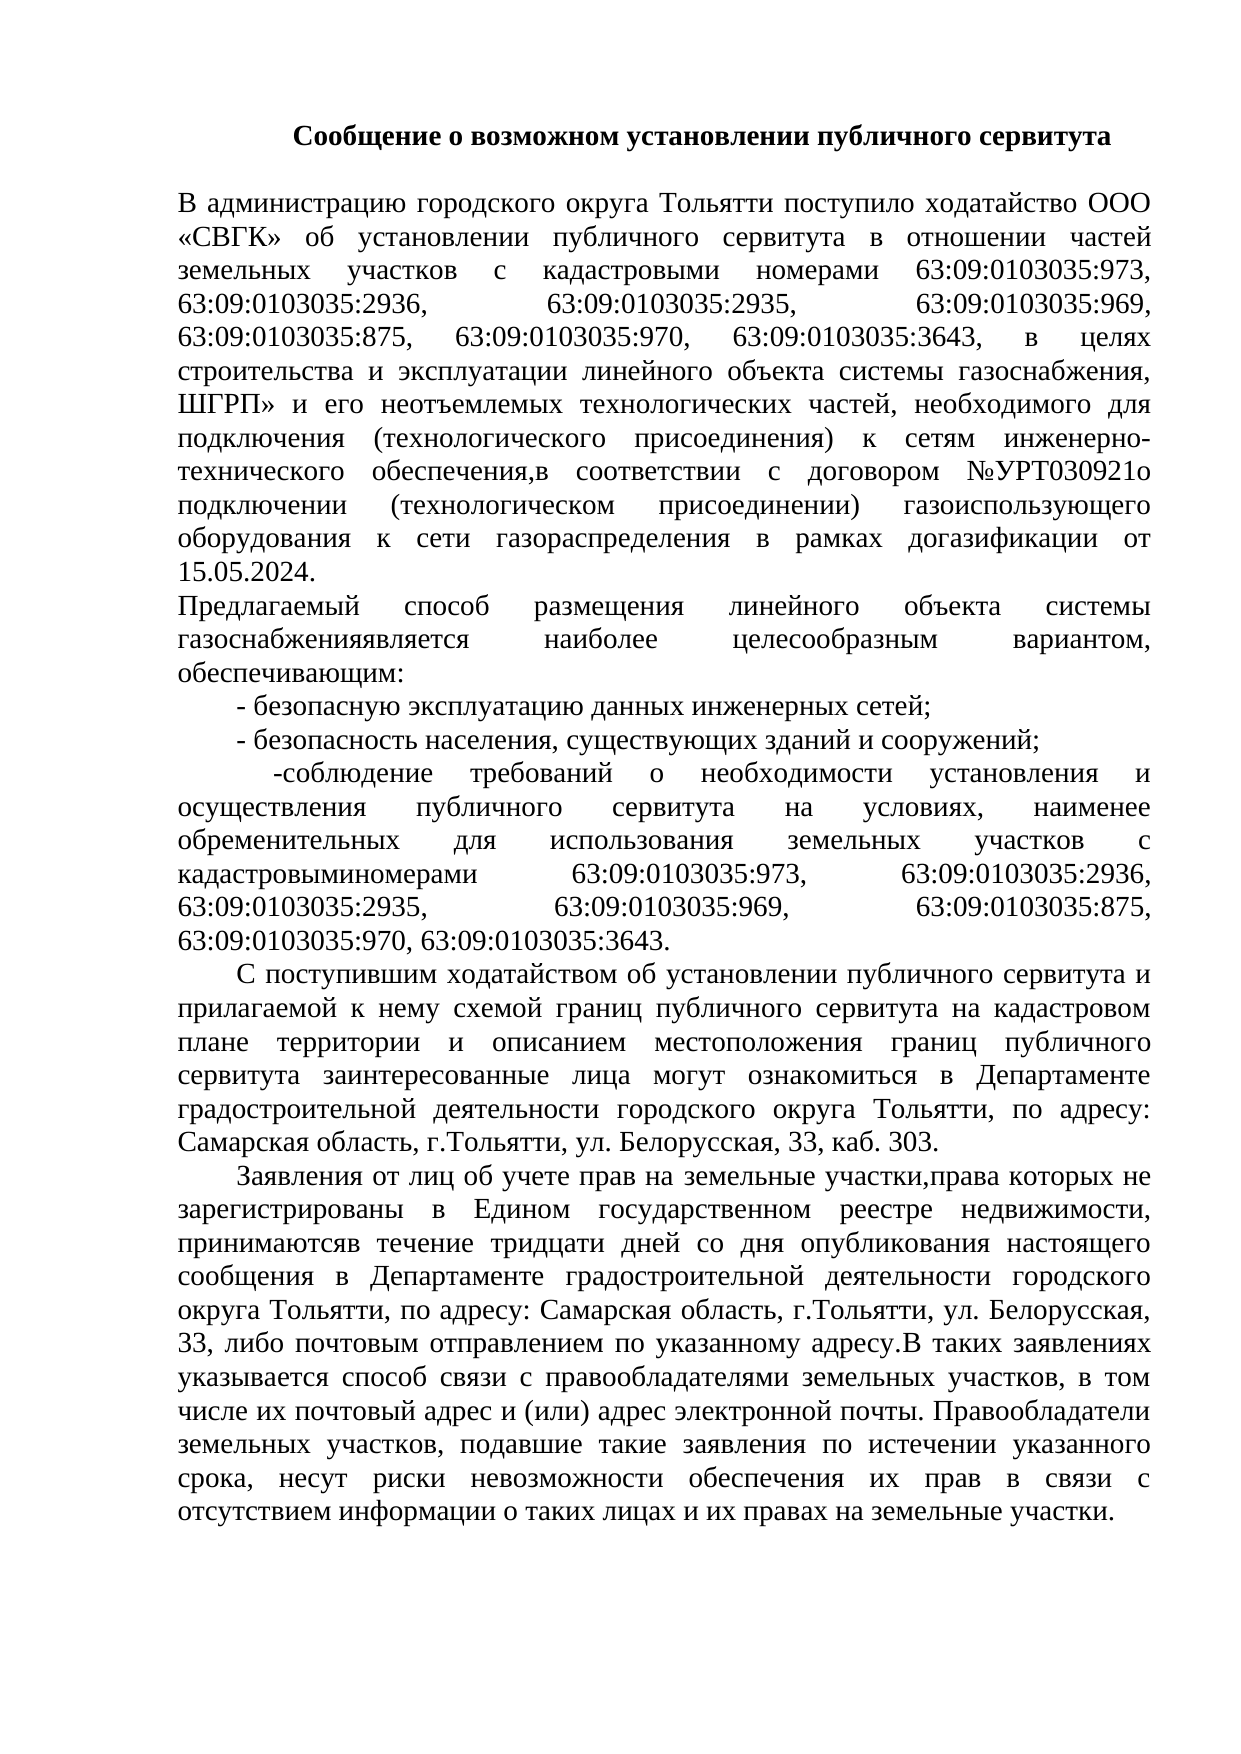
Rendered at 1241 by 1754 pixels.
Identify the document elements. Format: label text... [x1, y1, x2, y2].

text В администрацию городского округа Тольятти поступило ходатайство ООО «СВГК» об установлении публичного сервитута в отношении частей земельных участков с кадастровыми номерами 63:09:0103035:973, 63:09:0103035:2936, 63:09:0103035:2935, 63:09:0103035:969, 63:09:0103035:875, 63:09:0103035:970, 63:09:0103035:3643, в целях строительства и эксплуатации линейного объекта системы газоснабжения, ШГРП» и его неотъемлемых технологических частей, необходимого для подключения (технологического присоединения) к сетям инженерно-технического обеспечения,в соответствии с договором №УРТ030921о подключении (технологическом присоединении) газоиспользующего оборудования к сети газораспределения в рамках догазификации от 15.05.2024. [177, 185, 1152, 588]
text Заявления от лиц об учете прав на земельные участки,права которых не зарегистрированы в Едином государственном реестре недвижимости, принимаютсяв течение тридцати дней со дня опубликования настоящего сообщения в Департаменте градостроительной деятельности городского округа Тольятти, по адресу: Самарская область, г.Тольятти, ул. Белорусская, 33, либо почтовым отправлением по указанному адресу.В таких заявлениях указывается способ связи с правообладателями земельных участков, в том числе их почтовый адрес и (или) адрес электронной почты. Правообладатели земельных участков, подавшие такие заявления по истечении указанного срока, несут риски невозможности обеспечения их прав в связи с отсутствием информации о таких лицах и их правах на земельные участки. [177, 1158, 1152, 1527]
text -соблюдение требований о необходимости установления и осуществления публичного сервитута на условиях, наименее обременительных для использования земельных участков с кадастровыминомерами 63:09:0103035:973, 63:09:0103035:2936, 63:09:0103035:2935, 63:09:0103035:969, 63:09:0103035:875, 63:09:0103035:970, 63:09:0103035:3643. [177, 755, 1152, 957]
text Предлагаемый способ размещения линейного объекта системы газоснабженияявляется наиболее целесообразным вариантом, обеспечивающим: [177, 588, 1152, 688]
text - безопасную эксплуатацию данных инженерных сетей; [177, 688, 1152, 722]
text - безопасность населения, существующих зданий и сооружений; [177, 722, 1152, 755]
text С поступившим ходатайством об установлении публичного сервитута и прилагаемой к нему схемой границ публичного сервитута на кадастровом плане территории и описанием местоположения границ публичного сервитута заинтересованные лица могут ознакомиться в Департаменте градостроительной деятельности городского округа Тольятти, по адресу: Самарская область, г.Тольятти, ул. Белорусская, 33, каб. 303. [177, 957, 1152, 1158]
text Сообщение о возможном установлении публичного сервитута [177, 118, 1152, 152]
